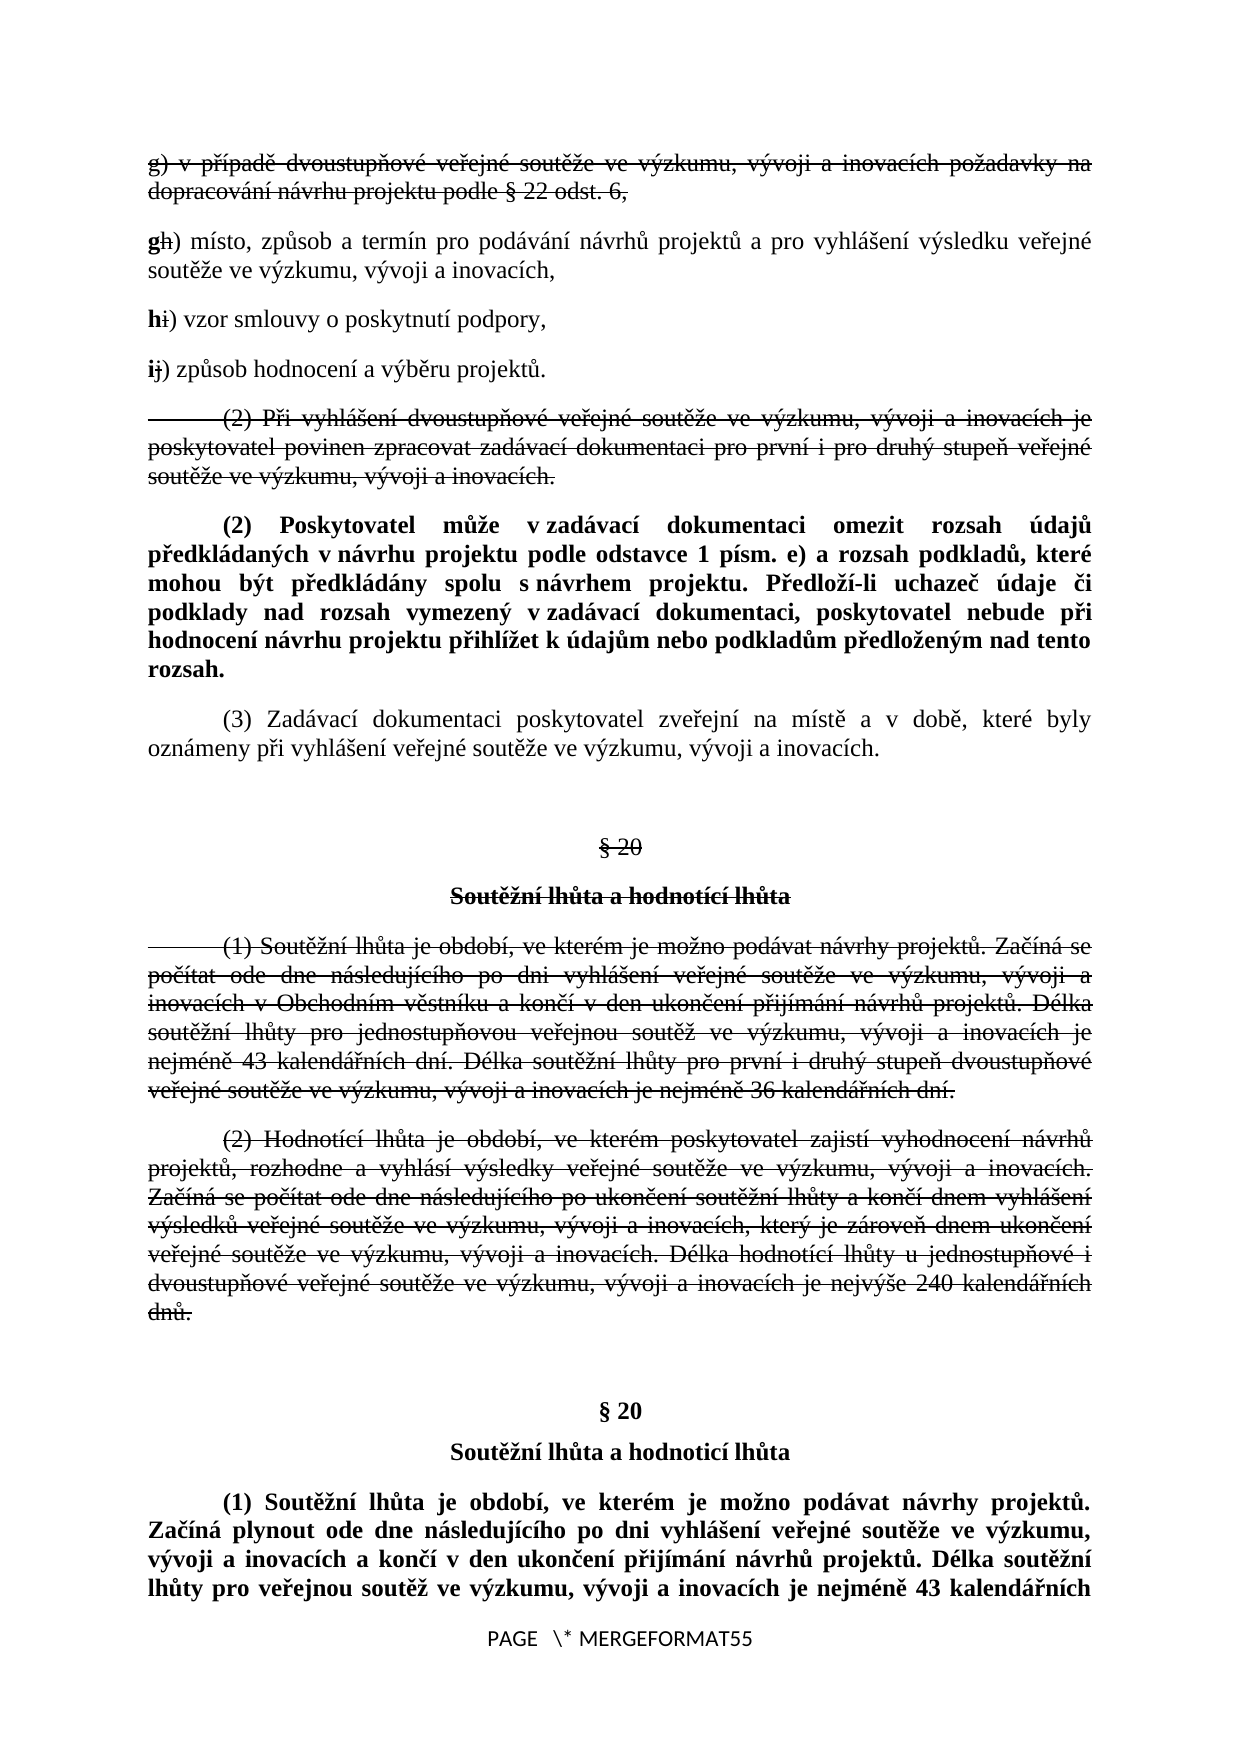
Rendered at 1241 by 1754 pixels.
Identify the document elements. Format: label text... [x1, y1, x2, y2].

text (2) Při vyhlášení dvoustupňové veřejné soutěže ve výzkumu, vývoji a inovacích je poskytovatel povinen zpracovat zadávací dokumentaci pro první i pro druhý stupeň veřejné soutěže ve výzkumu, vývoji a inovacích. [148, 403, 1092, 419]
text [148, 1487, 1092, 1602]
text g) v případě dvoustupňové veřejné soutěže ve výzkumu, vývoji a inovacích požadavky na dopracování návrhu projektu podle § 22 odst. 6, [148, 165, 1092, 205]
text gh) místo, způsob a termín pro podávání návrhů projektů a pro vyhlášení výsledku veřejné soutěže ve výzkumu, vývoji a inovacích, [148, 226, 1092, 283]
text Soutěžní lhůta a hodnotící lhůta [148, 881, 1092, 910]
text (2) Při vyhlášení dvoustupňové veřejné soutěže ve výzkumu, vývoji a inovacích je poskytovatel povinen zpracovat zadávací dokumentaci pro první i pro druhý stupeň veřejné soutěže ve výzkumu, vývoji a inovacích. [148, 449, 1092, 490]
text Soutěžní lhůta a hodnoticí lhůta [148, 1437, 1092, 1466]
text hi) vzor smlouvy o poskytnutí podpory, [148, 304, 1092, 333]
text ij) způsob hodnocení a výběru projektů. [148, 354, 1092, 383]
text (2) Hodnotící lhůta je období, ve kterém poskytovatel zajistí vyhodnocení návrhů projektů, rozhodne a vyhlásí výsledky veřejné soutěže ve výzkumu, vývoji a inovacích. Začíná se počítat ode dne následujícího po ukončení soutěžní lhůty a končí dnem vyhlášení výsledků veřejné soutěže ve výzkumu, vývoji a inovacích, který je zároveň dnem ukončení veřejné soutěže ve výzkumu, vývoji a inovacích. Délka hodnotící lhůty u jednostupňové i dvoustupňové veřejné soutěže ve výzkumu, vývoji a inovacích je nejvýše 240 kalendářních dnů. [148, 1285, 1092, 1326]
text (1) Soutěžní lhůta je období, ve kterém je možno podávat návrhy projektů. Začíná se počítat ode dne následujícího po dni vyhlášení veřejné soutěže ve výzkumu, vývoji a inovacích v Obchodním věstníku a končí v den ukončení přijímání návrhů projektů. Délka soutěžní lhůty pro jednostupňovou veřejnou soutěž ve výzkumu, vývoji a inovacích je nejméně 43 kalendářních dní. Délka soutěžní lhůty pro první i druhý stupeň dvoustupňové veřejné soutěže ve výzkumu, vývoji a inovacích je nejméně 36 kalendářních dní. [148, 1063, 1092, 1103]
text (2) Při vyhlášení dvoustupňové veřejné soutěže ve výzkumu, vývoji a inovacích je poskytovatel povinen zpracovat zadávací dokumentaci pro první i pro druhý stupeň veřejné soutěže ve výzkumu, vývoji a inovacích. [148, 421, 1092, 448]
text § 20 [148, 832, 1092, 861]
text g) v případě dvoustupňové veřejné soutěže ve výzkumu, vývoji a inovacích požadavky na dopracování návrhu projektu podle § 22 odst. 6, [148, 148, 1092, 163]
text (2) Hodnotící lhůta je období, ve kterém poskytovatel zajistí vyhodnocení návrhů projektů, rozhodne a vyhlásí výsledky veřejné soutěže ve výzkumu, vývoji a inovacích. Začíná se počítat ode dne následujícího po ukončení soutěžní lhůty a končí dnem vyhlášení výsledků veřejné soutěže ve výzkumu, vývoji a inovacích, který je zároveň dnem ukončení veřejné soutěže ve výzkumu, vývoji a inovacích. Délka hodnotící lhůty u jednostupňové i dvoustupňové veřejné soutěže ve výzkumu, vývoji a inovacích je nejvýše 240 kalendářních dnů. [148, 1124, 1092, 1169]
text (2) Poskytovatel může v zadávací dokumentaci omezit rozsah údajů předkládaných v návrhu projektu podle odstavce 1 písm. e) a rozsah podkladů, které mohou být předkládány spolu s návrhem projektu. Předloží-li uchazeč údaje či podklady nad rozsah vymezený v zadávací dokumentaci, poskytovatel nebude při hodnocení návrhu projektu přihlížet k údajům nebo podkladům předloženým nad tento rozsah. [148, 511, 1092, 683]
text § 20 [148, 1396, 1092, 1425]
text (3) Zadávací dokumentaci poskytovatel zveřejní na místě a v době, které byly oznámeny při vyhlášení veřejné soutěže ve výzkumu, vývoji a inovacích. [148, 704, 1092, 761]
